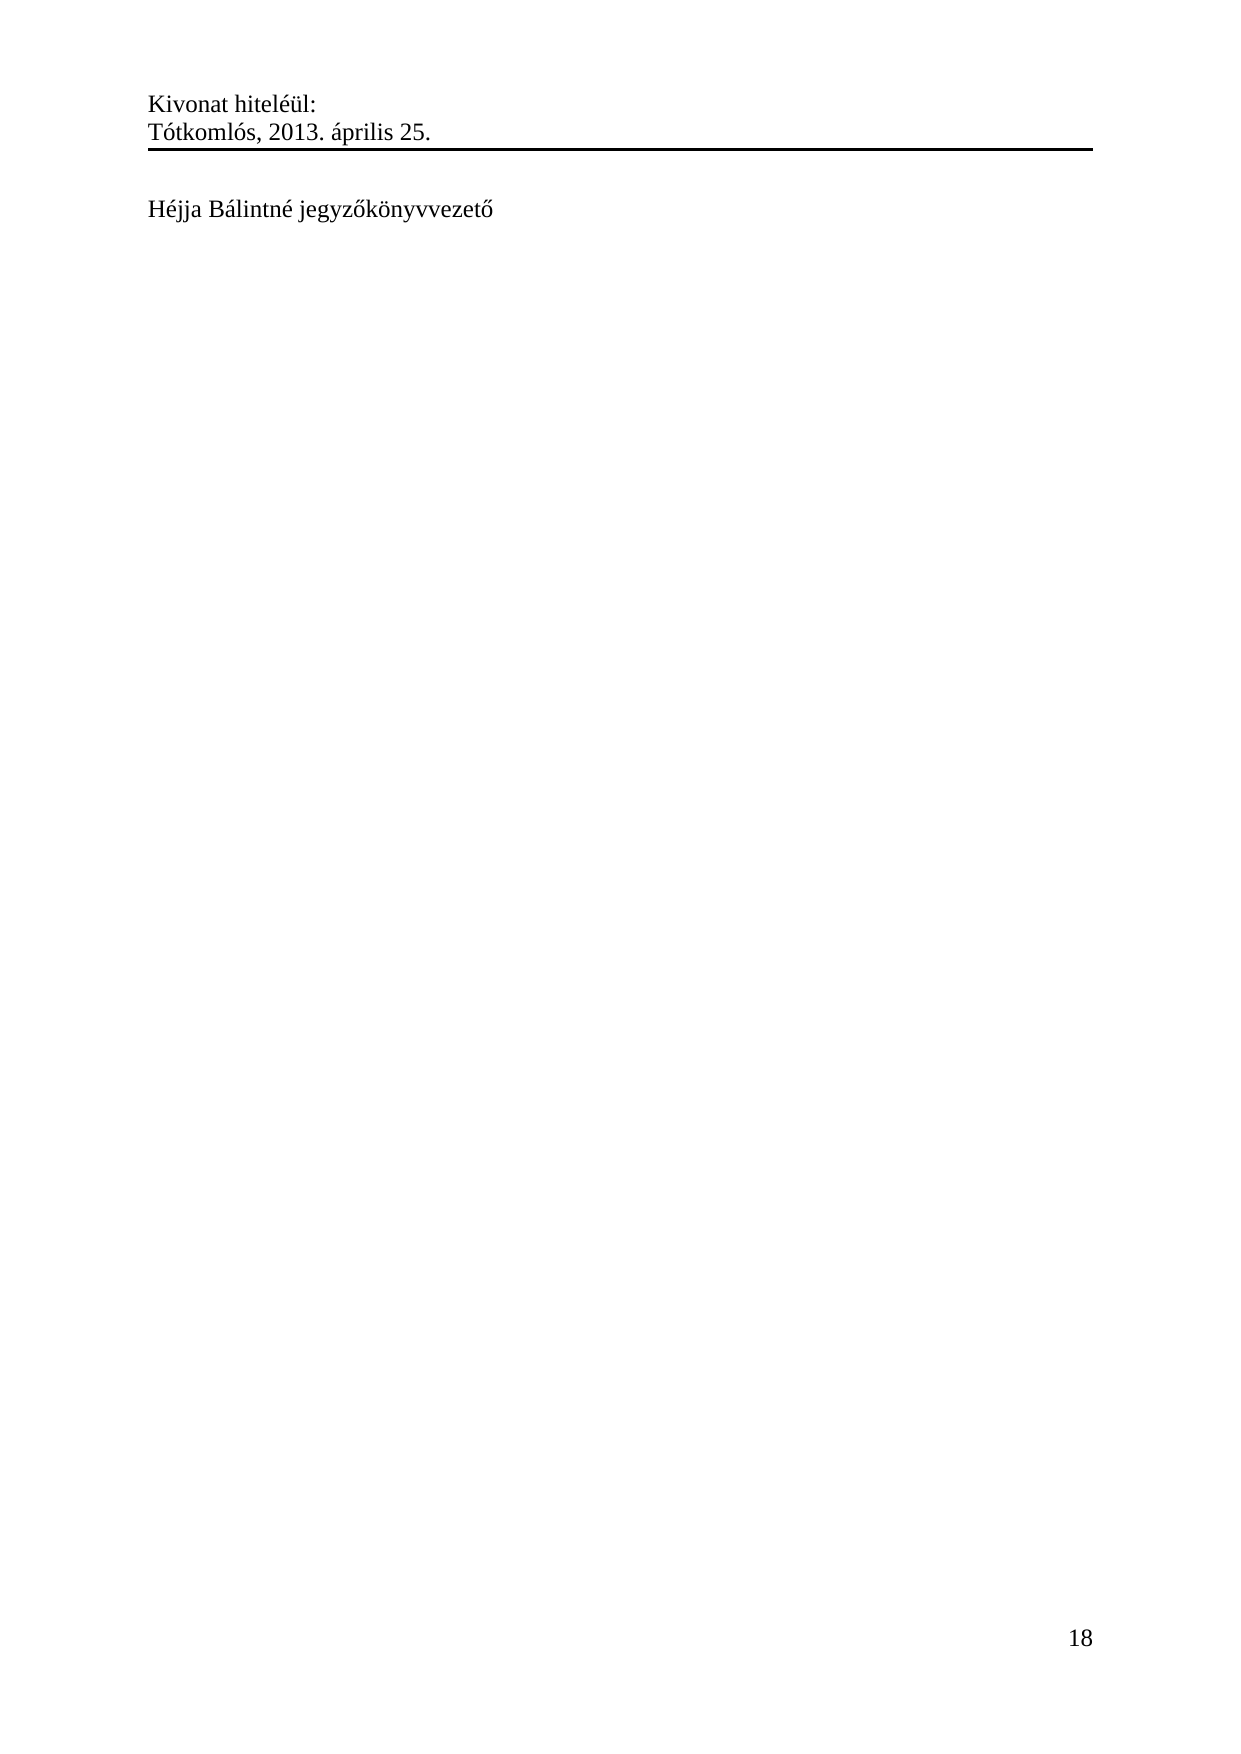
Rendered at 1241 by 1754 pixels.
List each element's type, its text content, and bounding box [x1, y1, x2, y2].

text Héjja Bálintné jegyzőkönyvvezető [148, 194, 1093, 223]
text Kivonat hiteléül: [148, 89, 1093, 117]
text Tótkomlós, 2013. április 25. [148, 117, 1093, 148]
